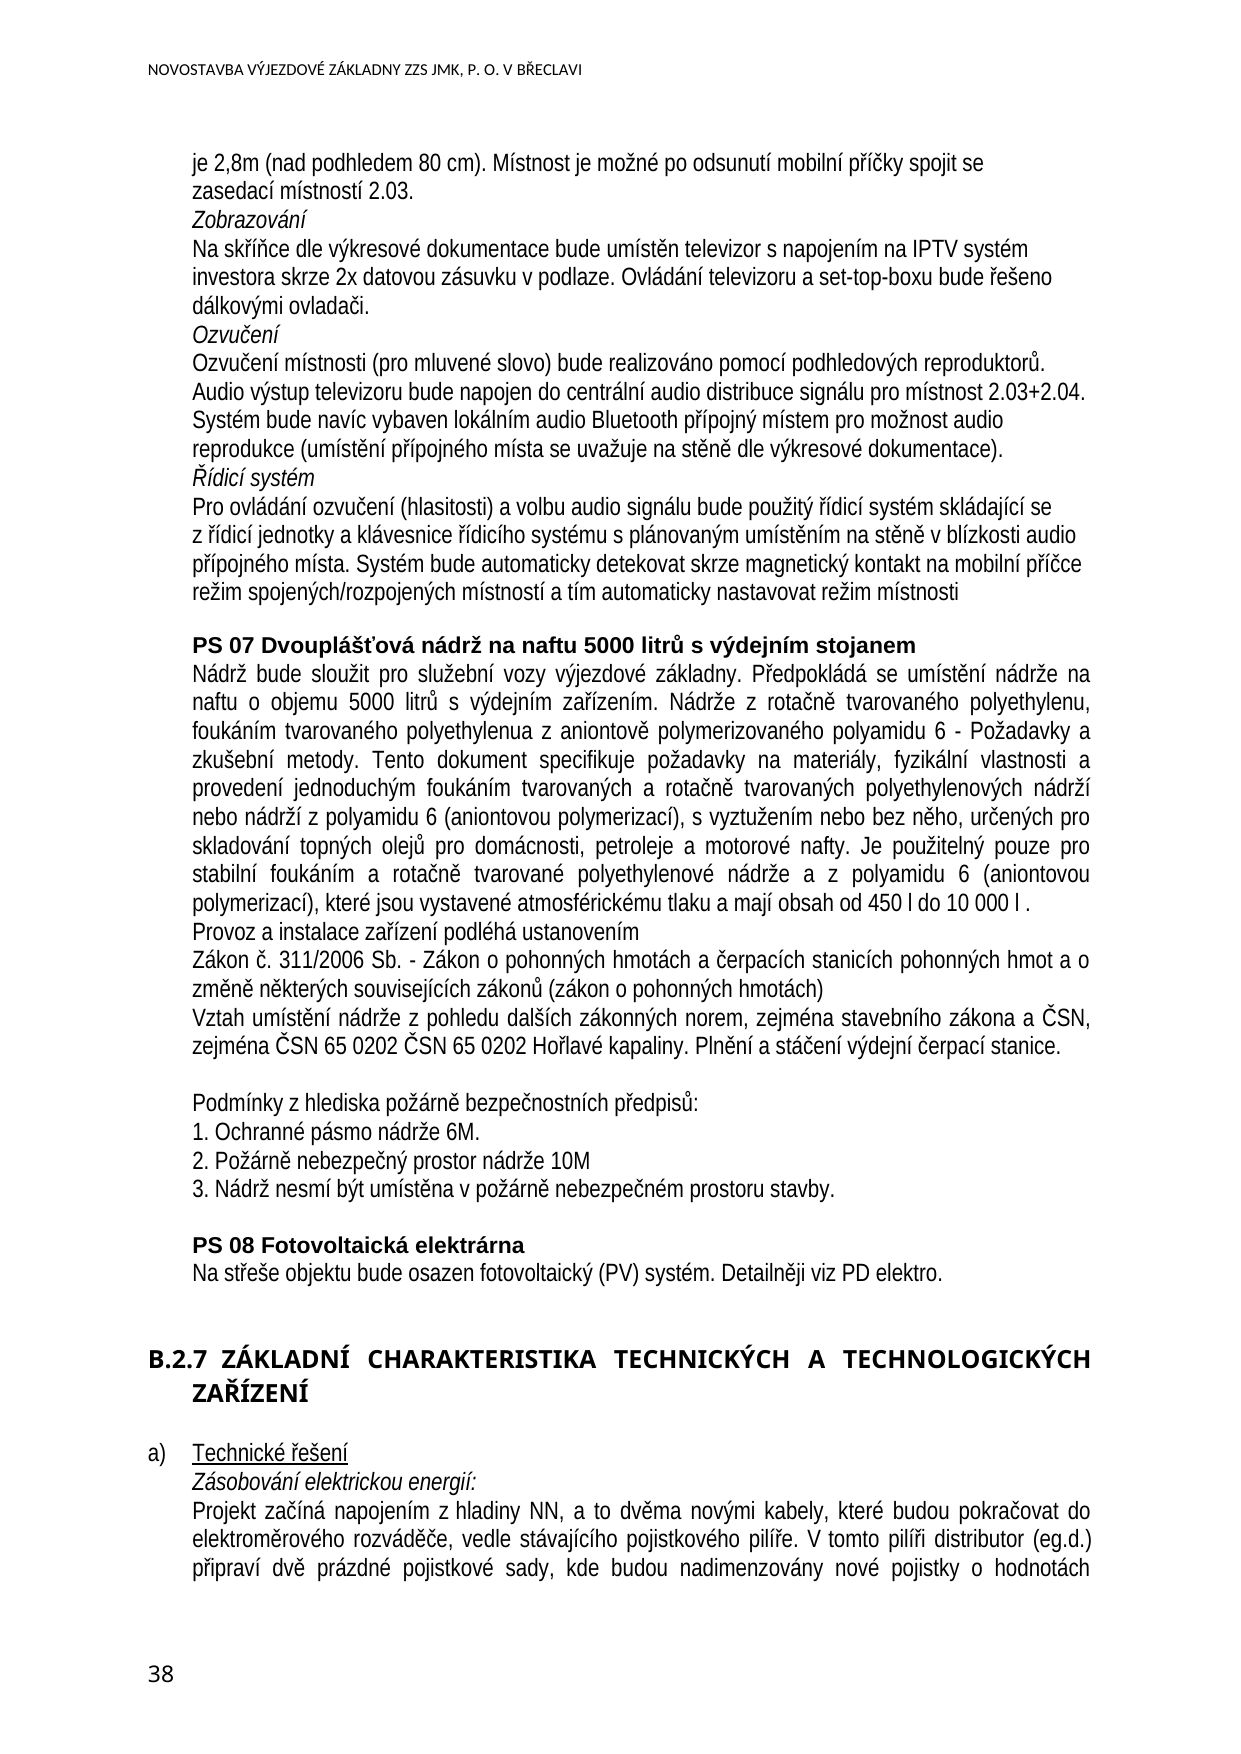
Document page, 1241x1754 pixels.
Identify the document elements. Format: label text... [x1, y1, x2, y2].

text zasedací místností 2.03. [192, 176, 1092, 205]
text Systém bude navíc vybaven lokálním audio Bluetooth přípojný místem pro možnost audio [192, 406, 1092, 434]
text Na skříňce dle výkresové dokumentace bude umístěn televizor s napojením na IPTV systém [192, 234, 1092, 262]
text režim spojených/rozpojených místností a tím automaticky nastavovat režim místnosti [192, 577, 1092, 606]
text Ozvučení místnosti (pro mluvené slovo) bude realizováno pomocí podhledových reproduktorů. [192, 348, 1092, 377]
text Ozvučení [192, 319, 1092, 348]
text dálkovými ovladači. [192, 291, 1092, 319]
text je 2,8m (nad podhledem 80 cm). Místnost je možné po odsunutí mobilní příčky spojit se [192, 148, 1092, 176]
text Na střeše objektu bude osazen fotovoltaický (PV) systém. Detailněji viz PD elektro. [192, 1258, 1092, 1287]
text Vztah umístění nádrže z pohledu dalších zákonných norem, zejména stavebního zákona a ČSN, zejména ČSN 65 0202 ČSN 65 0202 Hořlavé kapaliny. Plnění a stáčení výdejní čerpací stanice. [192, 1002, 1092, 1060]
text Zásobování elektrickou energií: [192, 1467, 1092, 1496]
text PS 07 Dvouplášťová nádrž na naftu 5000 litrů s výdejním stojanem [148, 632, 1092, 659]
text Zobrazování [192, 205, 1092, 234]
text Nádrž bude sloužit pro služební vozy výjezdové základny. Předpokládá se umístění nádrže na naftu o objemu 5000 litrů s výdejním zařízením. Nádrže z rotačně tvarovaného polyethylenu, foukáním tvarovaného polyethylenua z aniontově polymerizovaného polyamidu 6 - Požadavky a zkušební metody. Tento dokument specifikuje požadavky na materiály, fyzikální vlastnosti a provedení jednoduchým foukáním tvarovaných a rotačně tvarovaných polyethylenových nádrží nebo nádrží z polyamidu 6 (aniontovou polymerizací), s vyztužením nebo bez něho, určených pro skladování topných olejů pro domácnosti, petroleje a motorové nafty. Je použitelný pouze pro stabilní foukáním a rotačně tvarované polyethylenové nádrže a z polyamidu 6 (aniontovou polymerizací), které jsou vystavené atmosférickému tlaku a mají obsah od 450 l do 10 000 l . [192, 659, 1092, 917]
text Řídicí systém [192, 463, 1092, 491]
text Zákon č. 311/2006 Sb. - Zákon o pohonných hmotách a čerpacích stanicích pohonných hmot a o změně některých souvisejících zákonů (zákon o pohonných hmotách) [192, 945, 1092, 1002]
list Technické řešení [148, 1438, 1092, 1467]
text 2. Požárně nebezpečný prostor nádrže 10M [192, 1146, 1092, 1174]
text Provoz a instalace zařízení podléhá ustanovením [192, 917, 1092, 945]
text 3. Nádrž nesmí být umístěna v požárně nebezpečném prostoru stavby. [192, 1174, 1092, 1203]
text reprodukce (umístění přípojného místa se uvažuje na stěně dle výkresové dokumentace). [192, 434, 1092, 463]
text investora skrze 2x datovou zásuvku v podlaze. Ovládání televizoru a set-top-boxu bude řešeno [192, 262, 1092, 291]
text Audio výstup televizoru bude napojen do centrální audio distribuce signálu pro místnost 2.03+2.04. [192, 377, 1092, 406]
list ZÁKLADNÍ CHARAKTERISTIKA TECHNICKÝCH A TECHNOLOGICKÝCH ZAŘÍZENÍ [148, 1342, 1092, 1410]
text Podmínky z hlediska požárně bezpečnostních předpisů: [192, 1088, 1092, 1117]
text 1. Ochranné pásmo nádrže 6M. [192, 1117, 1092, 1146]
text Pro ovládání ozvučení (hlasitosti) a volbu audio signálu bude použitý řídicí systém skládající se [192, 491, 1092, 520]
text přípojného místa. Systém bude automaticky detekovat skrze magnetický kontakt na mobilní příčce [192, 549, 1092, 577]
text z řídicí jednotky a klávesnice řídicího systému s plánovaným umístěním na stěně v blízkosti audio [192, 520, 1092, 549]
text PS 08 Fotovoltaická elektrárna [148, 1232, 1092, 1258]
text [192, 1496, 1092, 1582]
